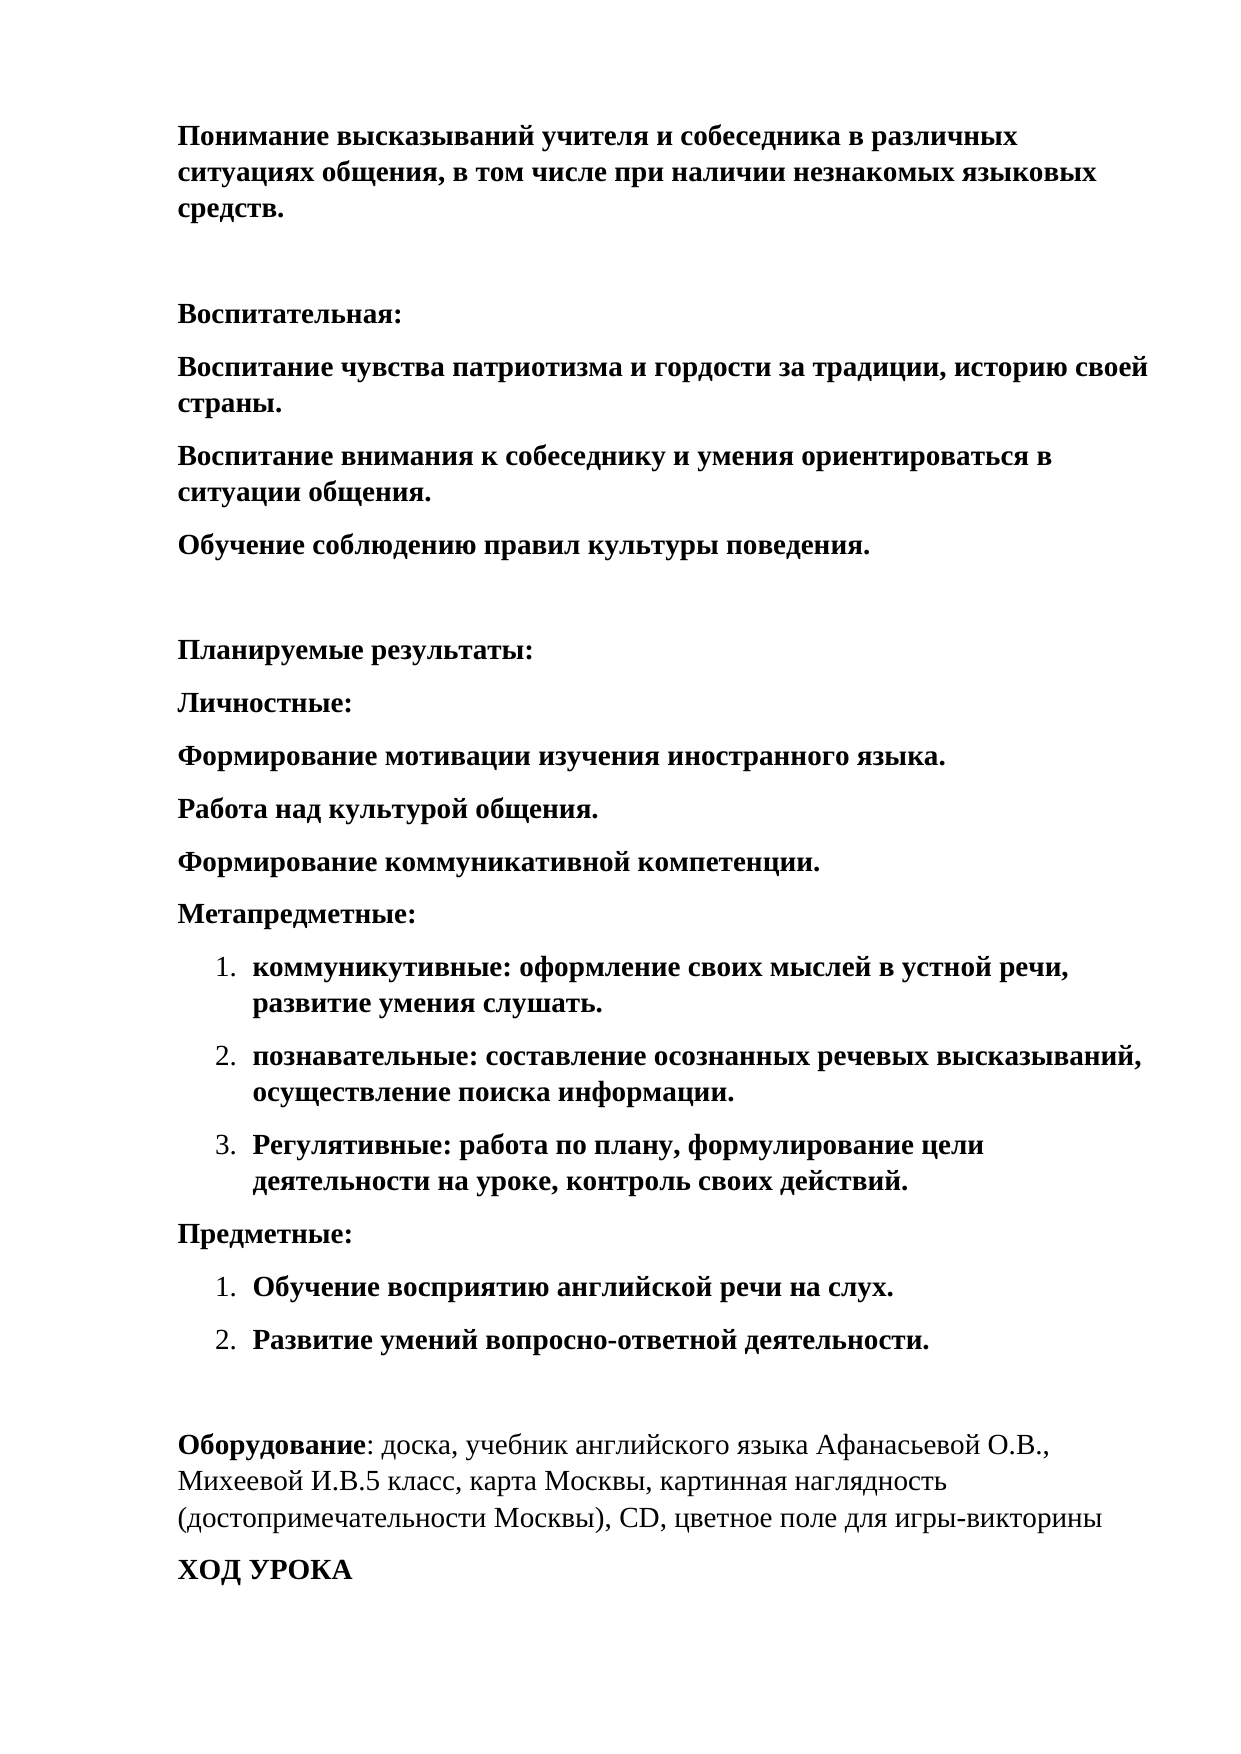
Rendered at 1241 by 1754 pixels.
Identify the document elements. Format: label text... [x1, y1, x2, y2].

list Развитие умений вопросно-ответной деятельности. [215, 1322, 1152, 1355]
text Планируемые результаты: [177, 632, 1152, 666]
list познавательные: составление осознанных речевых высказываний, осуществление поиска информации. [215, 1038, 1152, 1108]
text Обучение соблюдению правил культуры поведения. [177, 527, 1152, 560]
text Работа над культурой общения. [177, 791, 1152, 824]
list Регулятивные: работа по плану, формулирование цели деятельности на уроке, контроль своих действий. [215, 1127, 1152, 1197]
text Предметные: [177, 1216, 1152, 1250]
text Воспитание внимания к собеседнику и умения ориентироваться в ситуации общения. [177, 438, 1152, 507]
text Оборудование: доска, учебник английского языка Афанасьевой О.В., Михеевой И.В.5 класс, карта Москвы, картинная наглядность (достопримечательности Москвы), CD, цветное поле для игры-викторины [177, 1427, 1152, 1533]
text Формирование мотивации изучения иностранного языка. [177, 738, 1152, 772]
text Воспитательная: [177, 296, 1152, 329]
text Формирование коммуникативной компетенции. [177, 844, 1152, 877]
text Личностные: [177, 685, 1152, 719]
list коммуникутивные: оформление своих мыслей в устной речи, развитие умения слушать. [215, 949, 1152, 1019]
text ХОД УРОКА [177, 1552, 1152, 1586]
list Обучение восприятию английской речи на слух. [215, 1269, 1152, 1302]
text Понимание высказываний учителя и собеседника в различных ситуациях общения, в том числе при наличии незнакомых языковых средств. [177, 118, 1152, 224]
text Воспитание чувства патриотизма и гордости за традиции, историю своей страны. [177, 349, 1152, 418]
text Метапредметные: [177, 896, 1152, 930]
